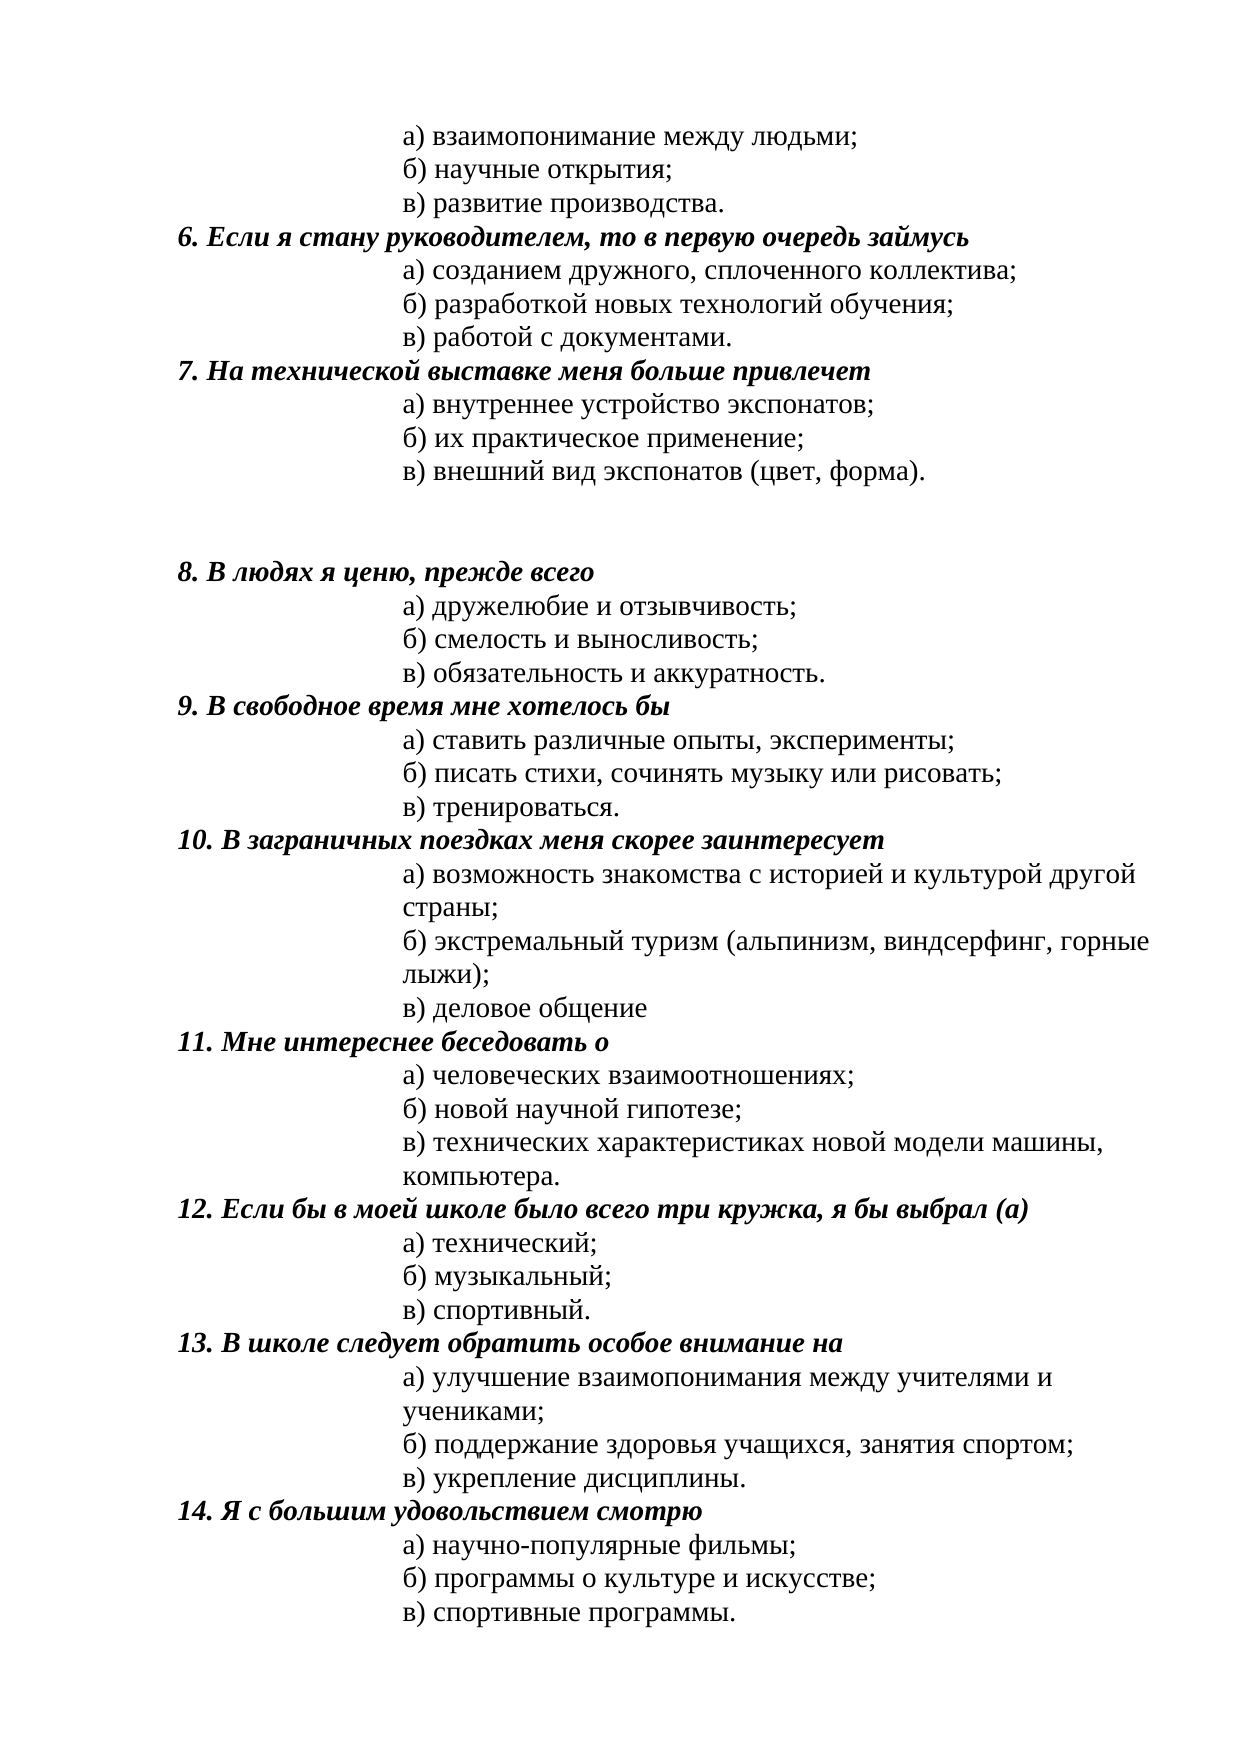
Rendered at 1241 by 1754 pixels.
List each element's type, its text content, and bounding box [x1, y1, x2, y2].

text а) ставить различные опыты, эксперименты; б) писать стихи, сочинять музыку или рисовать; в) тренироваться. [402, 722, 1152, 822]
text 6. Если я стану руководителем, то в первую очередь займусь [177, 219, 1152, 252]
text а) дружелюбие и отзывчивость; б) смелость и выносливость; в) обязательность и аккуратность. [402, 588, 1152, 688]
text а) возможность знакомства с историей и культурой другой страны; б) экстремальный туризм (альпинизм, виндсерфинг, горные лыжи); в) деловое общение [402, 856, 1152, 1024]
text а) внутреннее устройство экспонатов; б) их практическое применение; в) внешний вид экспонатов (цвет, форма). [402, 386, 1152, 487]
text а) научно-популярные фильмы; б) программы о культуре и искусстве; в) спортивные программы. [402, 1527, 1152, 1627]
text 11. Мне интереснее беседовать о [177, 1024, 1152, 1057]
text 7. На технической выставке меня больше привлечет [177, 353, 1152, 386]
text а) созданием дружного, сплоченного коллектива; б) разработкой новых технологий обучения; в) работой с документами. [402, 252, 1152, 353]
text а) технический; б) музыкальный; в) спортивный. [402, 1225, 1152, 1326]
text 10. В заграничных поездках меня скорее заинтересует [177, 822, 1152, 856]
text 8. В людях я ценю, прежде всего [177, 554, 1152, 588]
text а) человеческих взаимоотношениях; б) новой научной гипотезе; в) технических характеристиках новой модели машины, компьютера. [402, 1057, 1152, 1191]
text 14. Я с большим удовольствием смотрю [177, 1493, 1152, 1527]
text а) улучшение взаимопонимания между учителями и учениками; б) поддержание здоровья учащихся, занятия спортом; в) укрепление дисциплины. [402, 1359, 1152, 1493]
text 12. Если бы в моей школе было всего три кружка, я бы выбрал (а) [177, 1191, 1152, 1225]
text 9. В свободное время мне хотелось бы [177, 688, 1152, 722]
text а) взаимопонимание между людьми; б) научные открытия; в) развитие производства. [402, 118, 1152, 219]
text 13. В школе следует обратить особое внимание на [177, 1326, 1152, 1359]
